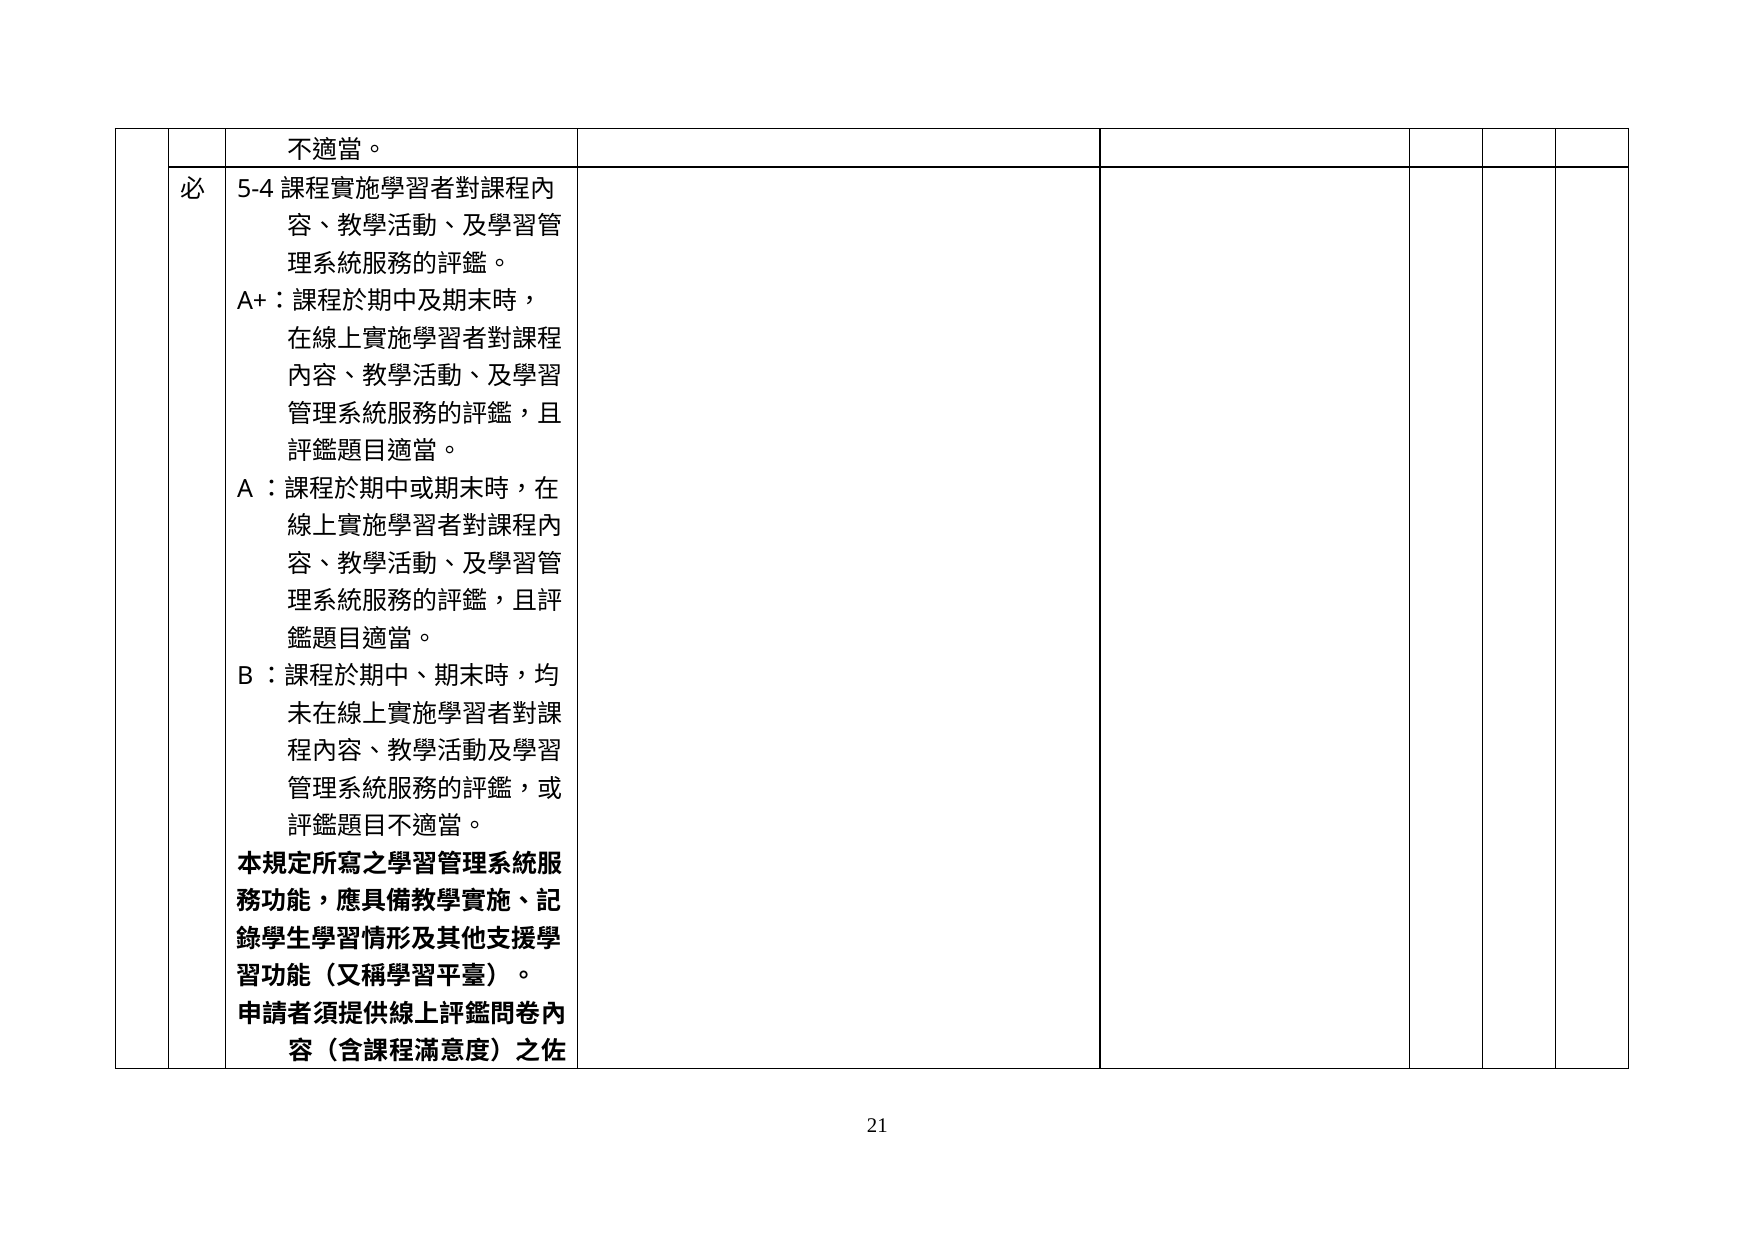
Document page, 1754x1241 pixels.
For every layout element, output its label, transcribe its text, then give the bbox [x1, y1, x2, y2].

table_cell [578, 129, 1099, 166]
table_cell [578, 168, 1099, 1067]
table_cell 必 [169, 168, 225, 1067]
table_cell [1101, 168, 1409, 1067]
table_cell [1410, 168, 1482, 1067]
table_cell 選 [169, 129, 225, 166]
table_cell [1101, 129, 1409, 166]
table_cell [226, 168, 577, 1067]
table_cell [1556, 129, 1628, 166]
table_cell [226, 129, 577, 166]
table_cell [1556, 168, 1628, 1067]
table_cell [1483, 129, 1555, 166]
table_cell [1410, 129, 1482, 166]
table_cell [1483, 168, 1555, 1067]
